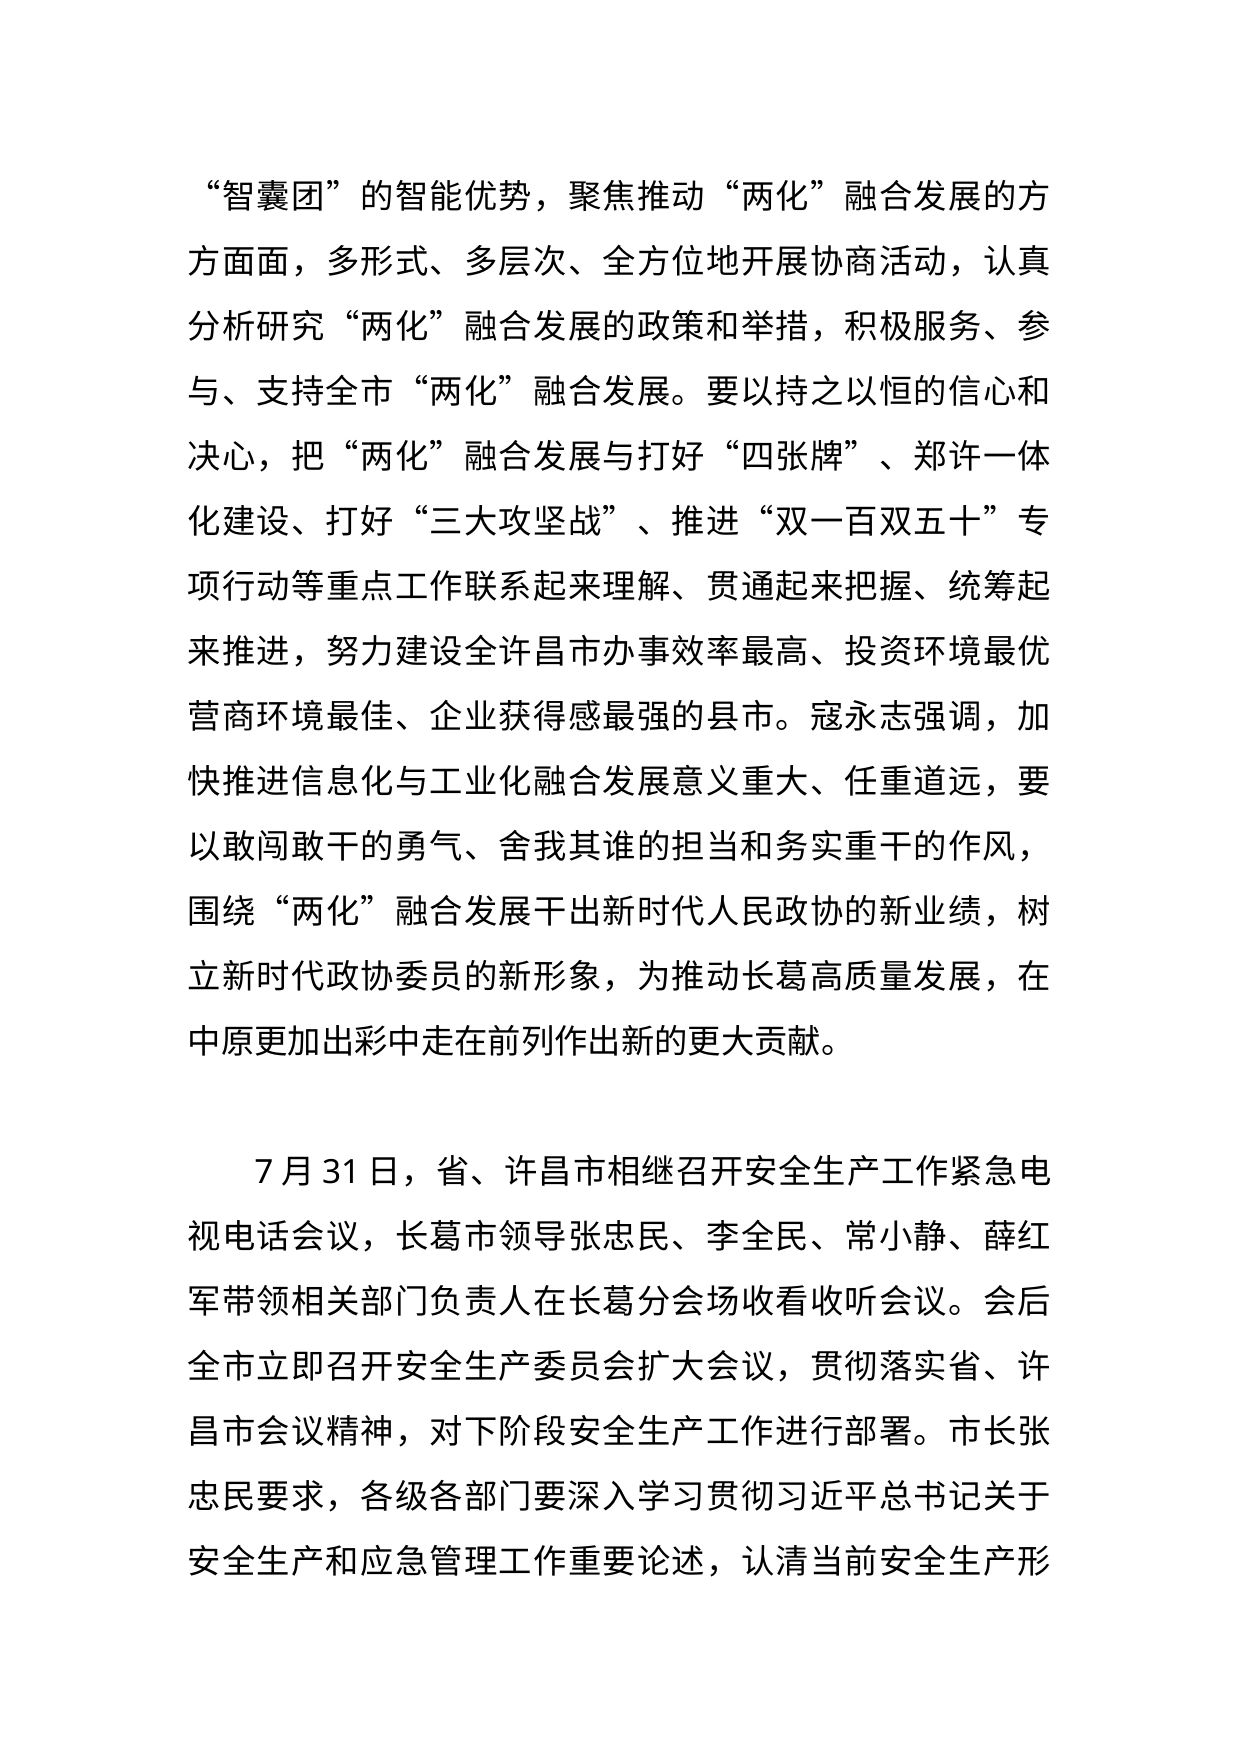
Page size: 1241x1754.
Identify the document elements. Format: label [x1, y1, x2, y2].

text [187, 1137, 1053, 1592]
text [187, 162, 1053, 1072]
